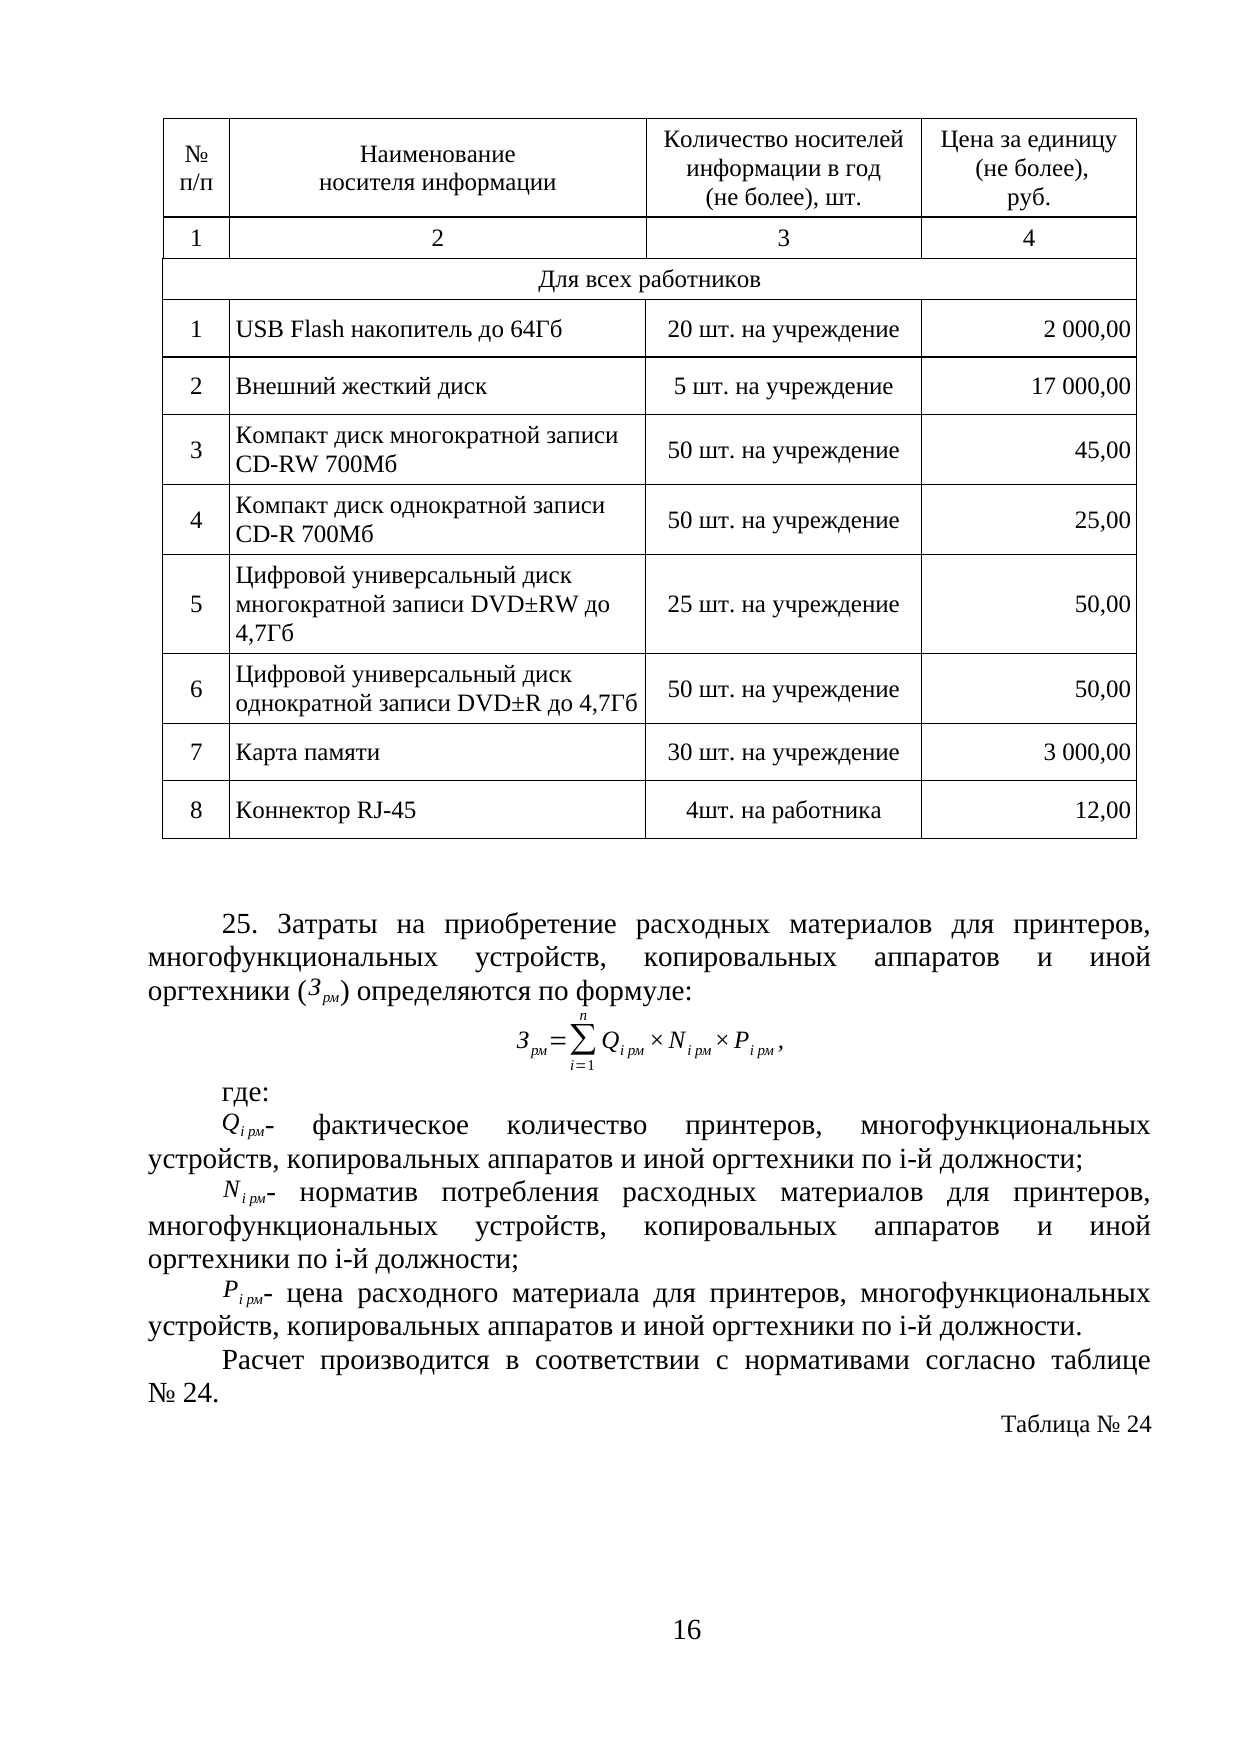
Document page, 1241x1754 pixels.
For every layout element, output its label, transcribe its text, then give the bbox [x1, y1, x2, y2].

table_cell Внешний жесткий диск [230, 358, 645, 414]
table_cell 50 шт. на учреждение [646, 485, 921, 554]
table_cell 3 000,00 [922, 724, 1136, 780]
table_cell 50 шт. на учреждение [646, 654, 921, 723]
table_cell 30 шт. на учреждение [646, 724, 921, 780]
table_cell 3 [647, 218, 921, 258]
text 25. Затраты на приобретение расходных материалов для принтеров, многофункциональных устройств, копировальных аппаратов и иной оргтехники () определяются по формуле: [148, 906, 1152, 1006]
table_cell 7 [163, 724, 229, 780]
table_cell 50 шт. на учреждение [646, 415, 921, 484]
table_cell 4 [922, 218, 1136, 258]
table_header № п/п [164, 119, 229, 216]
table_cell 1 [164, 218, 229, 258]
table_cell 4шт. на работника [646, 781, 921, 838]
text - цена расходного материала для принтеров, многофункциональных устройств, копировальных аппаратов и иной оргтехники по i-й должности. [148, 1275, 1152, 1342]
text - норматив потребления расходных материалов для принтеров, многофункциональных устройств, копировальных аппаратов и иной оргтехники по i-й должности; [148, 1174, 1152, 1275]
table_cell 4 [163, 485, 229, 554]
table_cell 25,00 [922, 485, 1136, 554]
text где: [148, 1074, 1152, 1107]
table_cell Для всех работников [163, 259, 1136, 299]
table_cell Цифровой универсальный диск многократной записи DVD±RW до 4,7Гб [230, 555, 645, 653]
table_cell 5 [163, 555, 229, 653]
table_header Наименование носителя информации [230, 119, 646, 216]
table_cell 2 [163, 358, 229, 414]
table_cell 12,00 [922, 781, 1136, 838]
table_cell USB Flash накопитель до 64Гб [230, 300, 645, 356]
table_cell 45,00 [922, 415, 1136, 484]
table_cell 2 [230, 218, 646, 258]
table_cell 50,00 [922, 654, 1136, 723]
table_cell Компакт диск однократной записи CD-R 700Мб [230, 485, 645, 554]
table_cell 3 [163, 415, 229, 484]
table_cell 1 [163, 300, 229, 356]
table_cell 50,00 [922, 555, 1136, 653]
table_header Количество носителей информации в год (не более), шт. [647, 119, 921, 216]
table_cell Коннектор RJ-45 [230, 781, 645, 838]
table_cell Компакт диск многократной записи CD-RW 700Мб [230, 415, 645, 484]
text Таблица № 24 [148, 1409, 1152, 1438]
table_cell 8 [163, 781, 229, 838]
table_cell 17 000,00 [922, 358, 1136, 414]
text - фактическое количество принтеров, многофункциональных устройств, копировальных аппаратов и иной оргтехники по i-й должности; [148, 1107, 1152, 1174]
table_cell 20 шт. на учреждение [646, 300, 921, 356]
text Расчет производится в соответствии с нормативами согласно таблице № 24. [148, 1342, 1152, 1409]
table_header Цена за единицу (не более), руб. [922, 119, 1136, 216]
table_cell 5 шт. на учреждение [646, 358, 921, 414]
table_cell 2 000,00 [922, 300, 1136, 356]
table_cell Карта памяти [230, 724, 645, 780]
table_cell 25 шт. на учреждение [646, 555, 921, 653]
table_cell 6 [163, 654, 229, 723]
table_cell Цифровой универсальный диск однократной записи DVD±R до 4,7Гб [230, 654, 645, 723]
